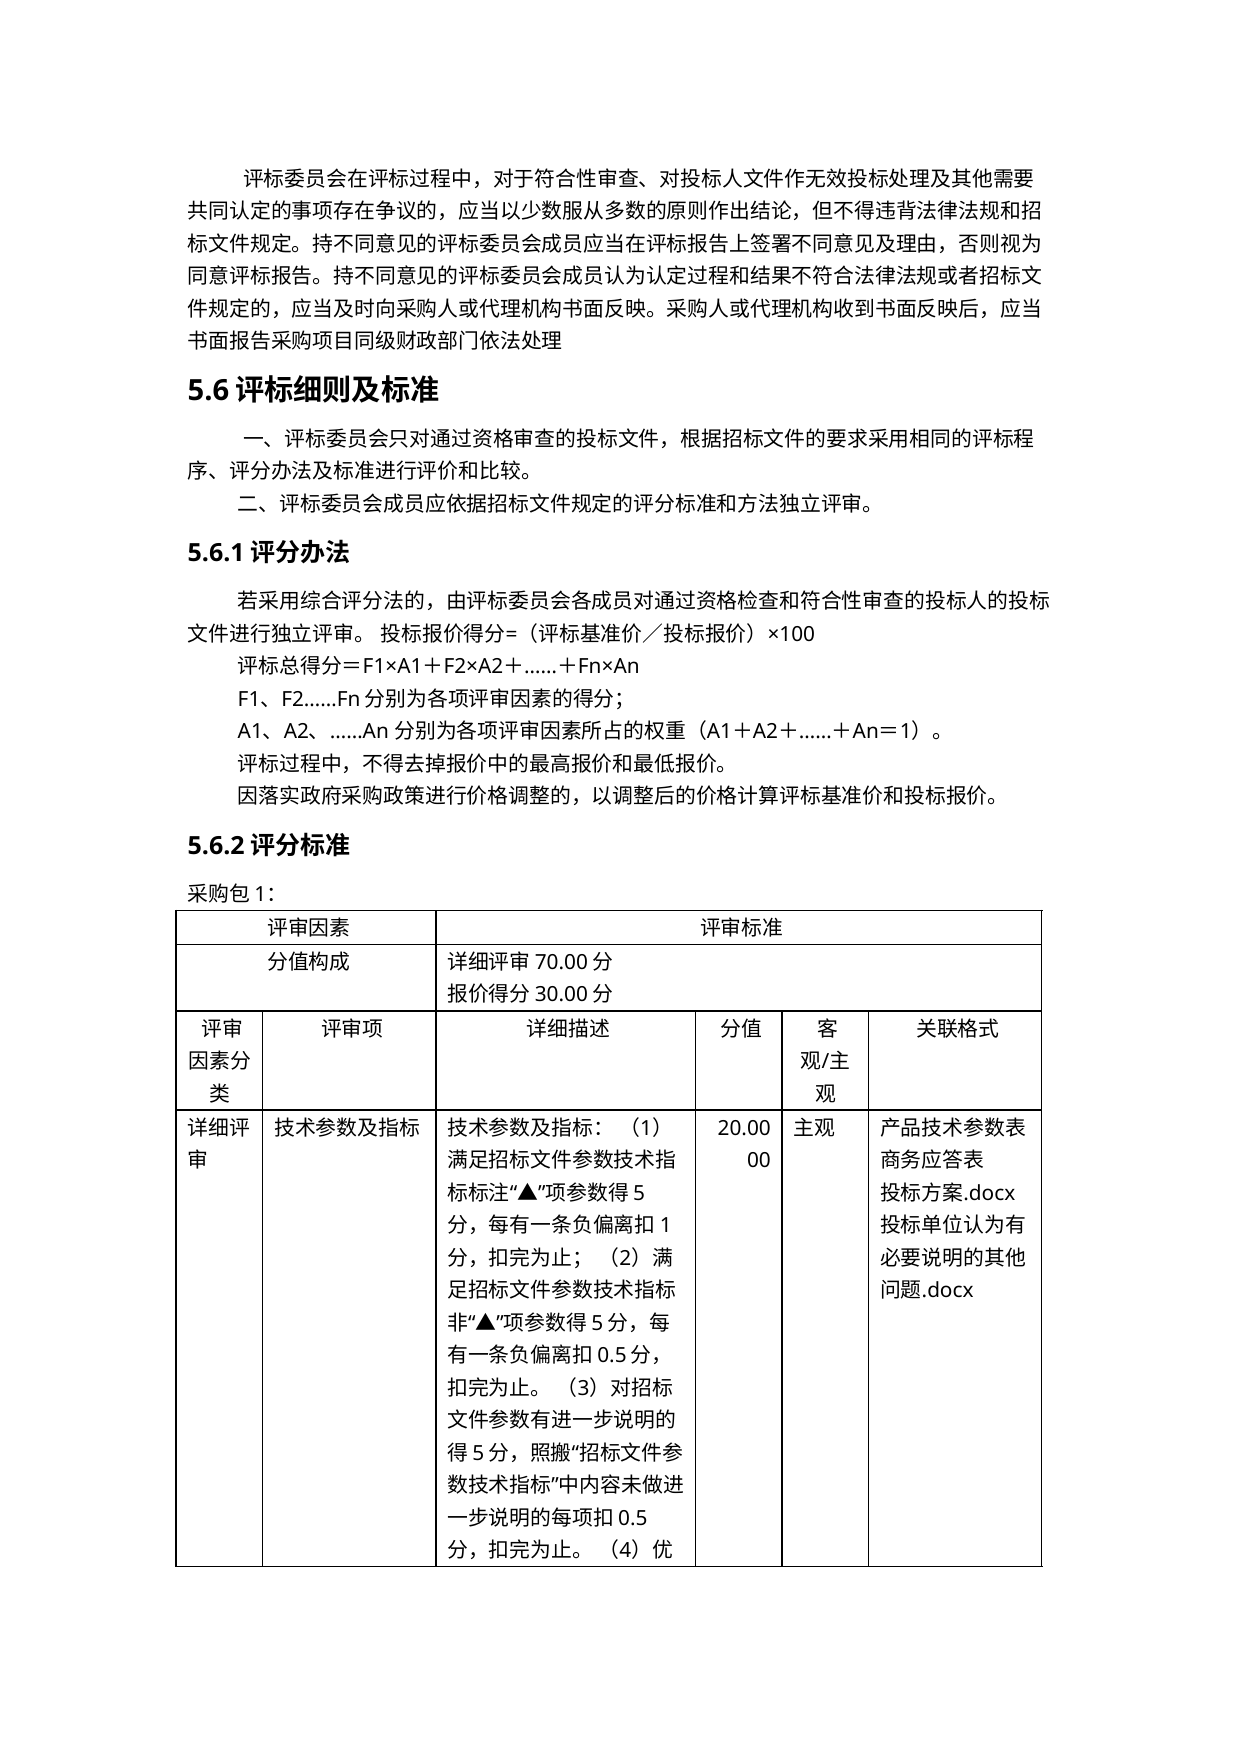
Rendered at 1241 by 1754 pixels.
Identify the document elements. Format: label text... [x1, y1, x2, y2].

text 评标总得分＝F1×A1＋F2×A2＋……＋Fn×An [187, 649, 1053, 682]
table_cell 分值 [696, 1012, 781, 1109]
text 评标委员会在评标过程中，对于符合性审查、对投标人文件作无效投标处理及其他需要共同认定的事项存在争议的，应当以少数服从多数的原则作出结论，但不得违背法律法规和招标文件规定。持不同意见的评标委员会成员应当在评标报告上签署不同意见及理由，否则视为同意评标报告。持不同意见的评标委员会成员认为认定过程和结果不符合法律法规或者招标文件规定的，应当及时向采购人或代理机构书面反映。采购人或代理机构收到书面反映后，应当书面报告采购项目同级财政部门依法处理 [187, 162, 1053, 357]
table_header 评审因素 [177, 911, 435, 943]
text A1、A2、……An 分别为各项评审因素所占的权重（A1＋A2＋……＋An＝1）。 [187, 714, 1053, 747]
table_cell 详细评审70.00分 报价得分30.00分 [437, 945, 1041, 1010]
table_cell 详细评审 [177, 1111, 262, 1566]
table_cell 评审因素分类 [177, 1012, 262, 1109]
text 5.6评标细则及标准 [187, 357, 1053, 422]
table_cell 技术参数及指标 [263, 1111, 435, 1566]
table_cell 客观/主观 [783, 1012, 868, 1109]
text F1、F2……Fn分别为各项评审因素的得分； [187, 682, 1053, 714]
table_header 评审标准 [437, 911, 1041, 943]
text 5.6.2评分标准 [187, 812, 1053, 877]
text 采购包1： [187, 877, 1053, 909]
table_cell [437, 1111, 695, 1566]
table_cell 详细描述 [437, 1012, 695, 1109]
text 若采用综合评分法的，由评标委员会各成员对通过资格检查和符合性审查的投标人的投标文件进行独立评审。 投标报价得分=（评标基准价／投标报价）×100 [187, 584, 1053, 649]
text 5.6.1评分办法 [187, 519, 1053, 584]
text 二、评标委员会成员应依据招标文件规定的评分标准和方法独立评审。 [187, 487, 1053, 519]
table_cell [869, 1111, 1041, 1566]
text 评标过程中，不得去掉报价中的最高报价和最低报价。 [187, 747, 1053, 779]
text 一、评标委员会只对通过资格审查的投标文件，根据招标文件的要求采用相同的评标程序、评分办法及标准进行评价和比较。 [187, 422, 1053, 487]
table_cell 分值构成 [177, 945, 435, 1010]
table_cell 评审项 [263, 1012, 435, 1109]
table_cell 20.0000 [696, 1111, 781, 1566]
table_cell 主观 [783, 1111, 868, 1566]
text 因落实政府采购政策进行价格调整的，以调整后的价格计算评标基准价和投标报价。 [187, 779, 1053, 812]
table_cell 关联格式 [869, 1012, 1041, 1109]
